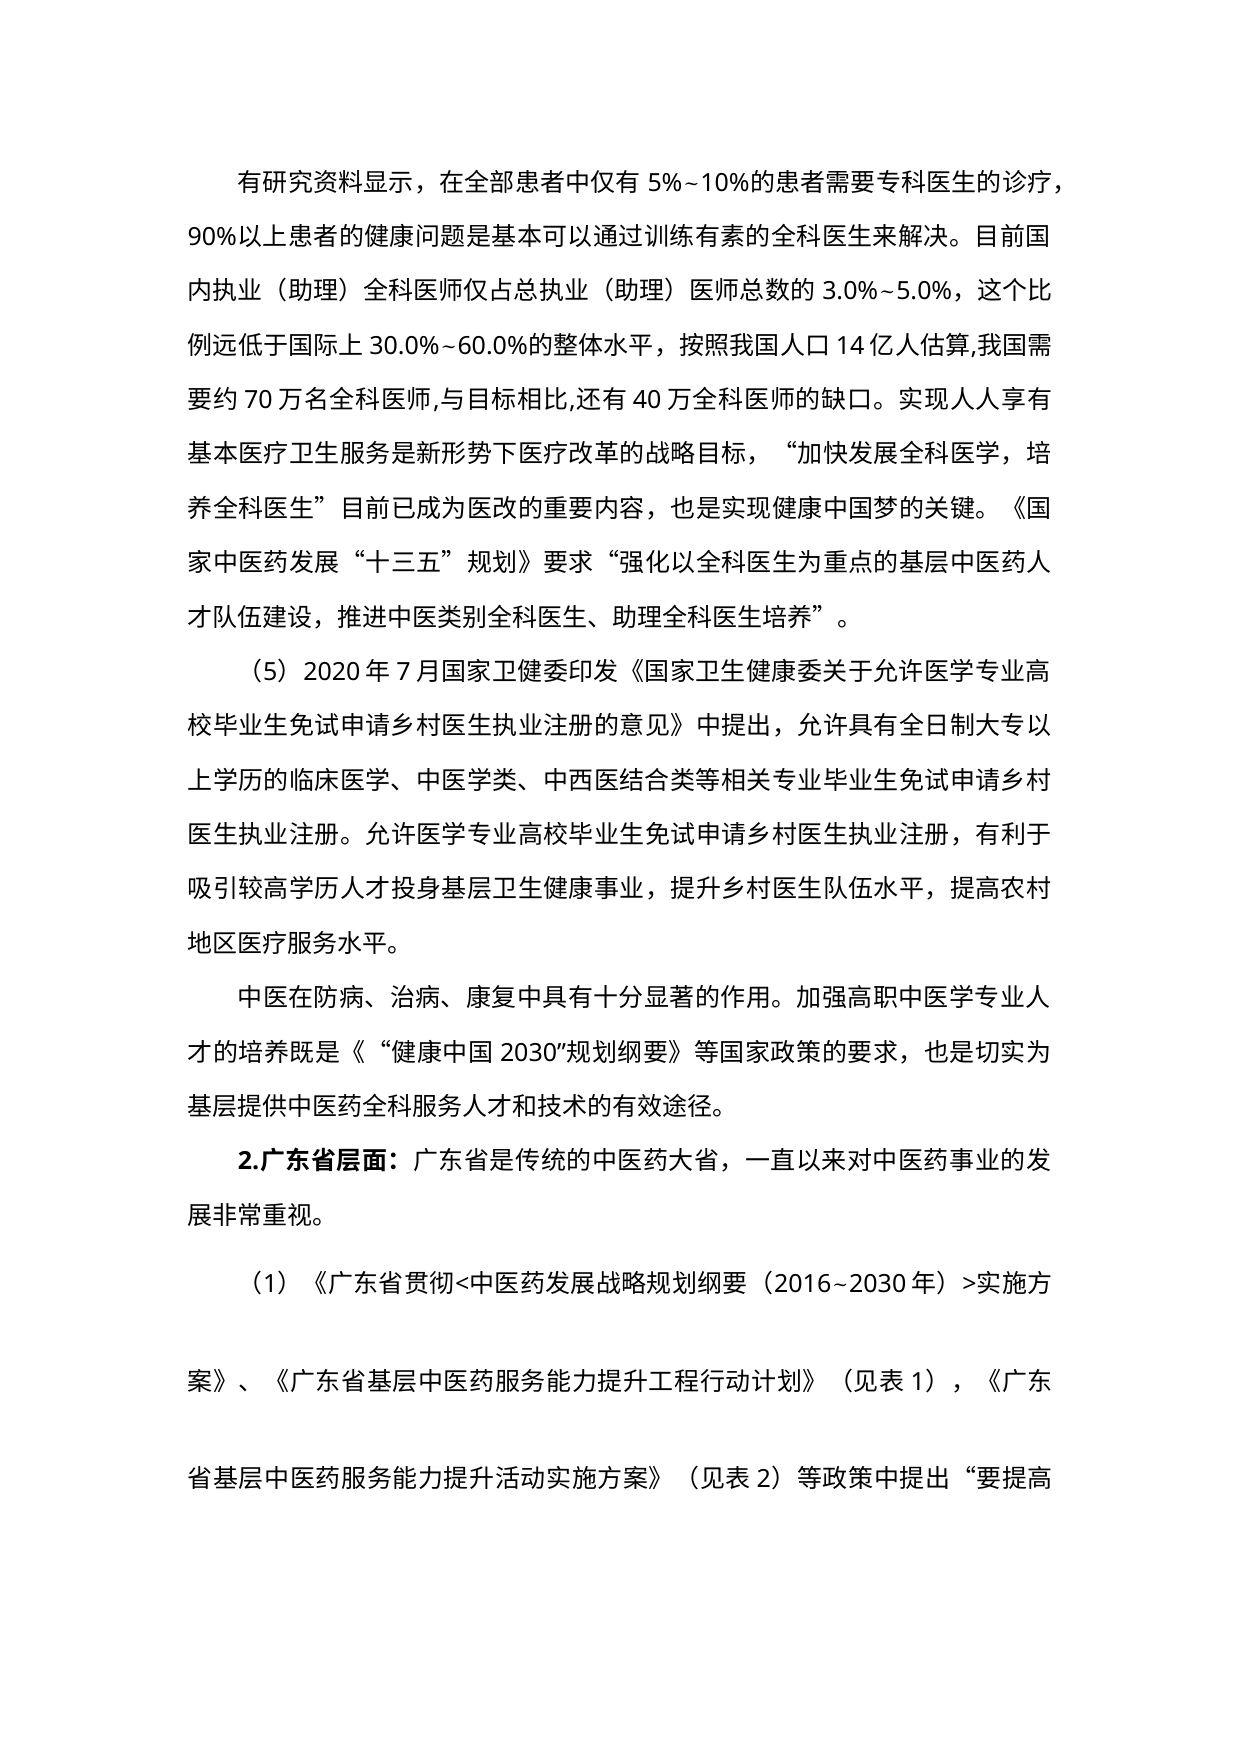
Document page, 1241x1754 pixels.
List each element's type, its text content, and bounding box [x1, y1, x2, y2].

text 2.广东省层面：广东省是传统的中医药大省，一直以来对中医药事业的发展非常重视。 [187, 1141, 1053, 1231]
text 有研究资料显示，在全部患者中仅有 5%~10%的患者需要专科医生的诊疗，90%以上患者的健康问题是基本可以通过训练有素的全科医生来解决。目前国内执业（助理）全科医师仅占总执业（助理）医师总数的3.0%~5.0%，这个比例远低于国际上30.0%~60.0%的整体水平，按照我国人口14亿人估算,我国需要约70万名全科医师,与目标相比,还有40万全科医师的缺口。实现人人享有基本医疗卫生服务是新形势下医疗改革的战略目标，“加快发展全科医学，培养全科医生”目前已成为医改的重要内容，也是实现健康中国梦的关键。《国家中医药发展“十三五”规划》要求“强化以全科医生为重点的基层中医药人才队伍建设，推进中医类别全科医生、助理全科医生培养”。 [187, 162, 1053, 633]
text 中医在防病、治病、康复中具有十分显著的作用。加强高职中医学专业人才的培养既是《“健康中国2030”规划纲要》等国家政策的要求，也是切实为基层提供中医药全科服务人才和技术的有效途径。 [187, 978, 1053, 1123]
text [187, 1249, 1053, 1509]
text （5）2020年7月国家卫健委印发《国家卫生健康委关于允许医学专业高校毕业生免试申请乡村医生执业注册的意见》中提出，允许具有全日制大专以上学历的临床医学、中医学类、中西医结合类等相关专业毕业生免试申请乡村医生执业注册。允许医学专业高校毕业生免试申请乡村医生执业注册，有利于吸引较高学历人才投身基层卫生健康事业，提升乡村医生队伍水平，提高农村地区医疗服务水平。 [187, 651, 1053, 959]
